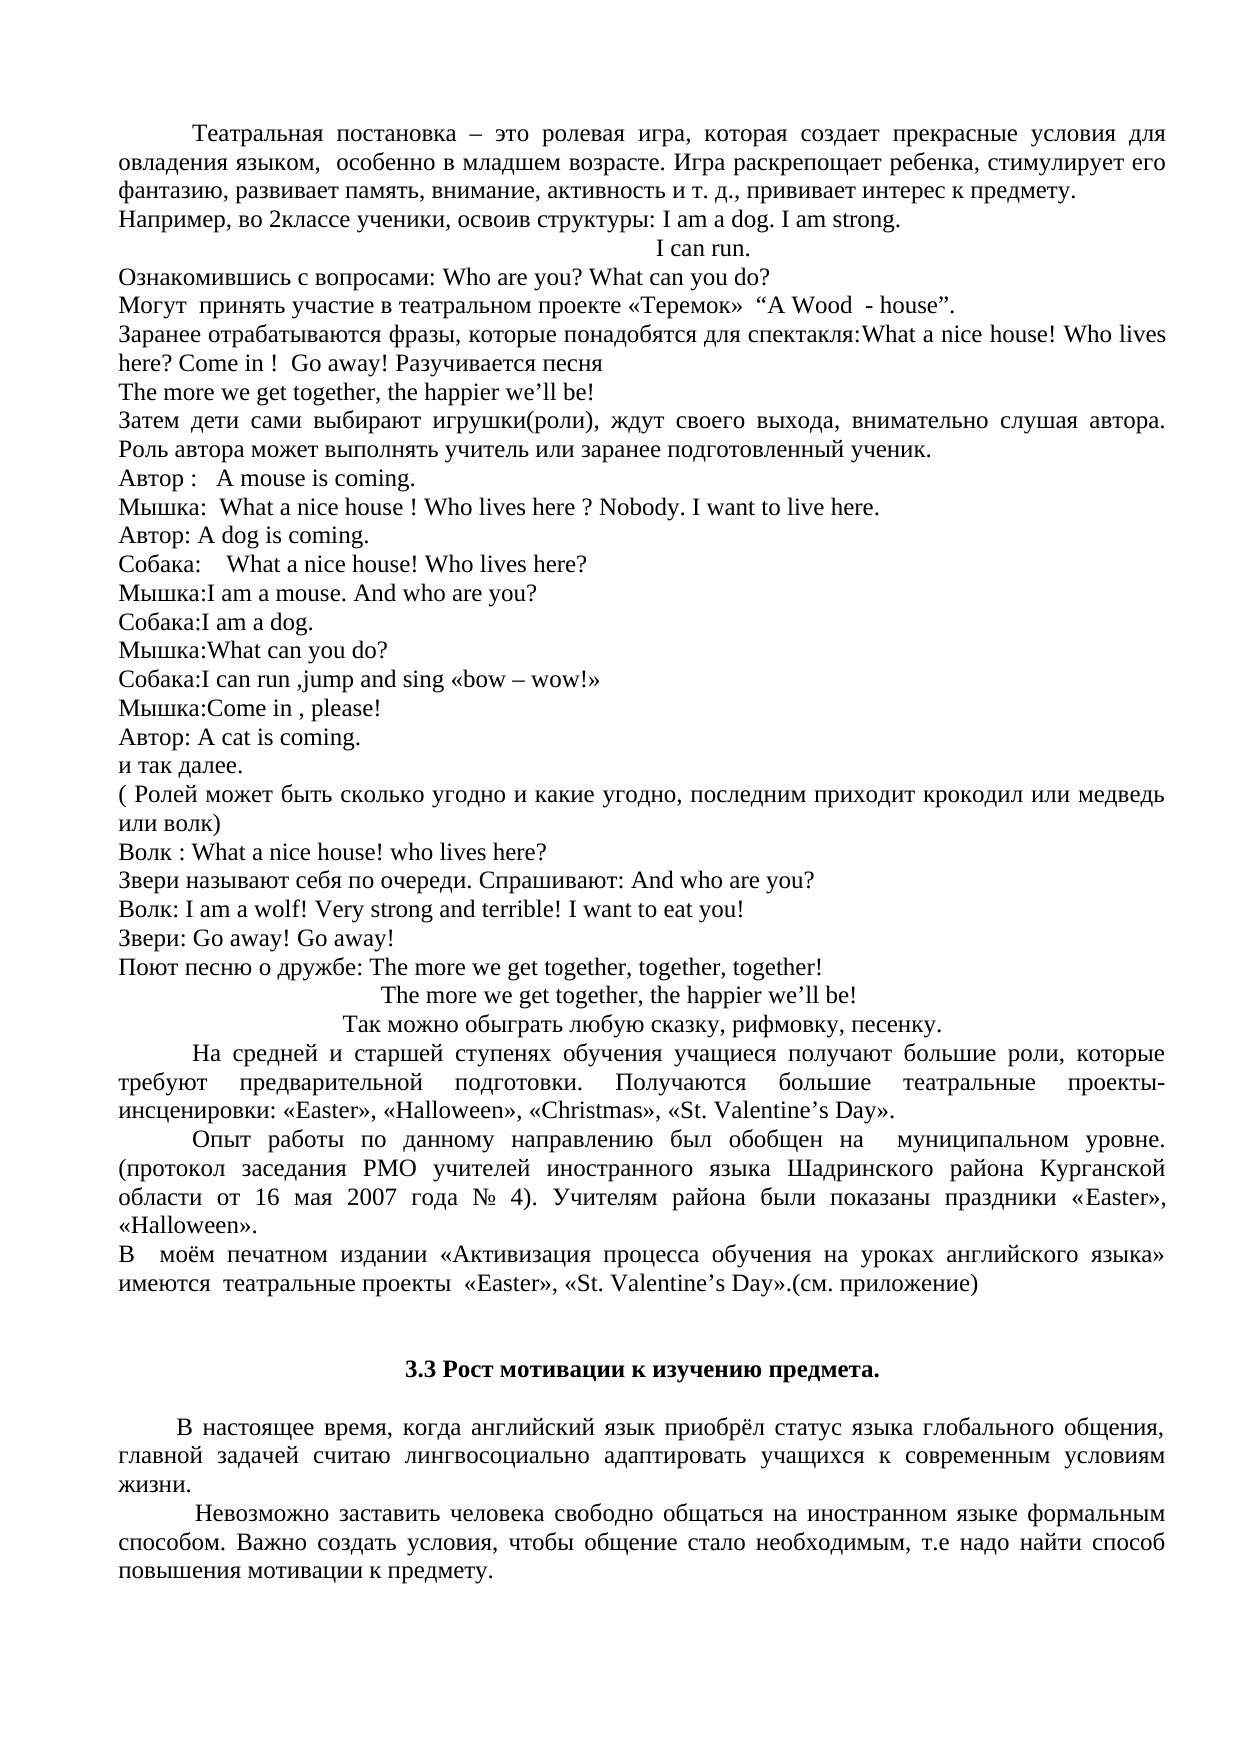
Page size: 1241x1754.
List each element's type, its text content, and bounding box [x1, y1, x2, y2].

text Могут принять участие в театральном проекте «Теремок» “A Wood - house”. [118, 291, 1167, 319]
text Собака: What a nice house! Who lives here? [118, 549, 1167, 578]
text и так далее. [118, 751, 1167, 779]
text Звери называют себя по очереди. Спрашивают: And who are you? [118, 866, 1167, 894]
text Опыт работы по данному направлению был обобщен на муниципальном уровне. (протокол заседания РМО учителей иностранного языка Шадринского района Курганской области от 16 мая 2007 года № 4). Учителям района были показаны праздники «Easter», «Halloween». [118, 1124, 1167, 1239]
text Мышка:What can you do? [118, 636, 1167, 664]
text Театральная постановка – это ролевая игра, которая создает прекрасные условия для овладения языком, особенно в младшем возрасте. Игра раскрепощает ребенка, стимулирует его фантазию, развивает память, внимание, активность и т. д., прививает интерес к предмету. [118, 118, 1167, 204]
text Волк : What a nice house! who lives here? [118, 837, 1167, 866]
text Мышка:Come in , please! [118, 693, 1167, 722]
text На средней и старшей ступенях обучения учащиеся получают большие роли, которые требуют предварительной подготовки. Получаются большие театральные проекты-инсценировки: «Easter», «Halloween», «Christmas», «St. Valentine’s Day». [118, 1038, 1167, 1124]
text Волк: I am a wolf! Very strong and terrible! I want to eat you! [118, 894, 1167, 923]
text Мышка:I am a mouse. And who are you? [118, 578, 1167, 607]
text Звери: Go away! Go away! [118, 923, 1167, 952]
text В моём печатном издании «Активизация процесса обучения на уроках английского языка» имеются театральные проекты «Easter», «St. Valentine’s Day».(см. приложение) [118, 1239, 1167, 1297]
text Заранее отрабатываются фразы, которые понадобятся для спектакля:What a nice house! Who lives here? Come in ! Go away! Разучивается песня [118, 319, 1167, 377]
text Невозможно заставить человека свободно общаться на иностранном языке формальным способом. Важно создать условия, чтобы общение стало необходимым, т.е надо найти способ повышения мотивации к предмету. [118, 1498, 1167, 1584]
text Собака:I can run ,jump and sing «bow – wow!» [118, 664, 1167, 693]
text В настоящее время, когда английский язык приобрёл статус языка глобального общения, главной задачей считаю лингвосоциально адаптировать учащихся к современным условиям жизни. [118, 1412, 1167, 1498]
text Мышка: What a nice house ! Who lives here ? Nobody. I want to live here. [118, 492, 1167, 521]
text Автор: A cat is coming. [118, 722, 1167, 751]
text Например, во 2классе ученики, освоив структуры: I am a dog. I am strong. [118, 204, 1167, 233]
text Собака:I am a dog. [118, 607, 1167, 636]
text Автор : A mouse is coming. [118, 463, 1167, 492]
text ( Ролей может быть сколько угодно и какие угодно, последним приходит крокодил или медведь или волк) [118, 779, 1167, 837]
text I can run. [118, 233, 1167, 262]
text Поют песню о дружбе: The more we get together, together, together! [118, 952, 1167, 981]
text Затем дети сами выбирают игрушки(роли), ждут своего выхода, внимательно слушая автора. Роль автора может выполнять учитель или заранее подготовленный ученик. [118, 406, 1167, 463]
text The more we get together, the happier we’ll be! [118, 377, 1167, 406]
text Так можно обыграть любую сказку, рифмовку, песенку. [118, 1009, 1167, 1038]
text Автор: A dog is coming. [118, 521, 1167, 549]
text Ознакомившись с вопросами: Who are you? What can you do? [118, 262, 1167, 291]
text 3.3 Рост мотивации к изучению предмета. [118, 1354, 1167, 1383]
text The more we get together, the happier we’ll be! [118, 981, 1167, 1009]
